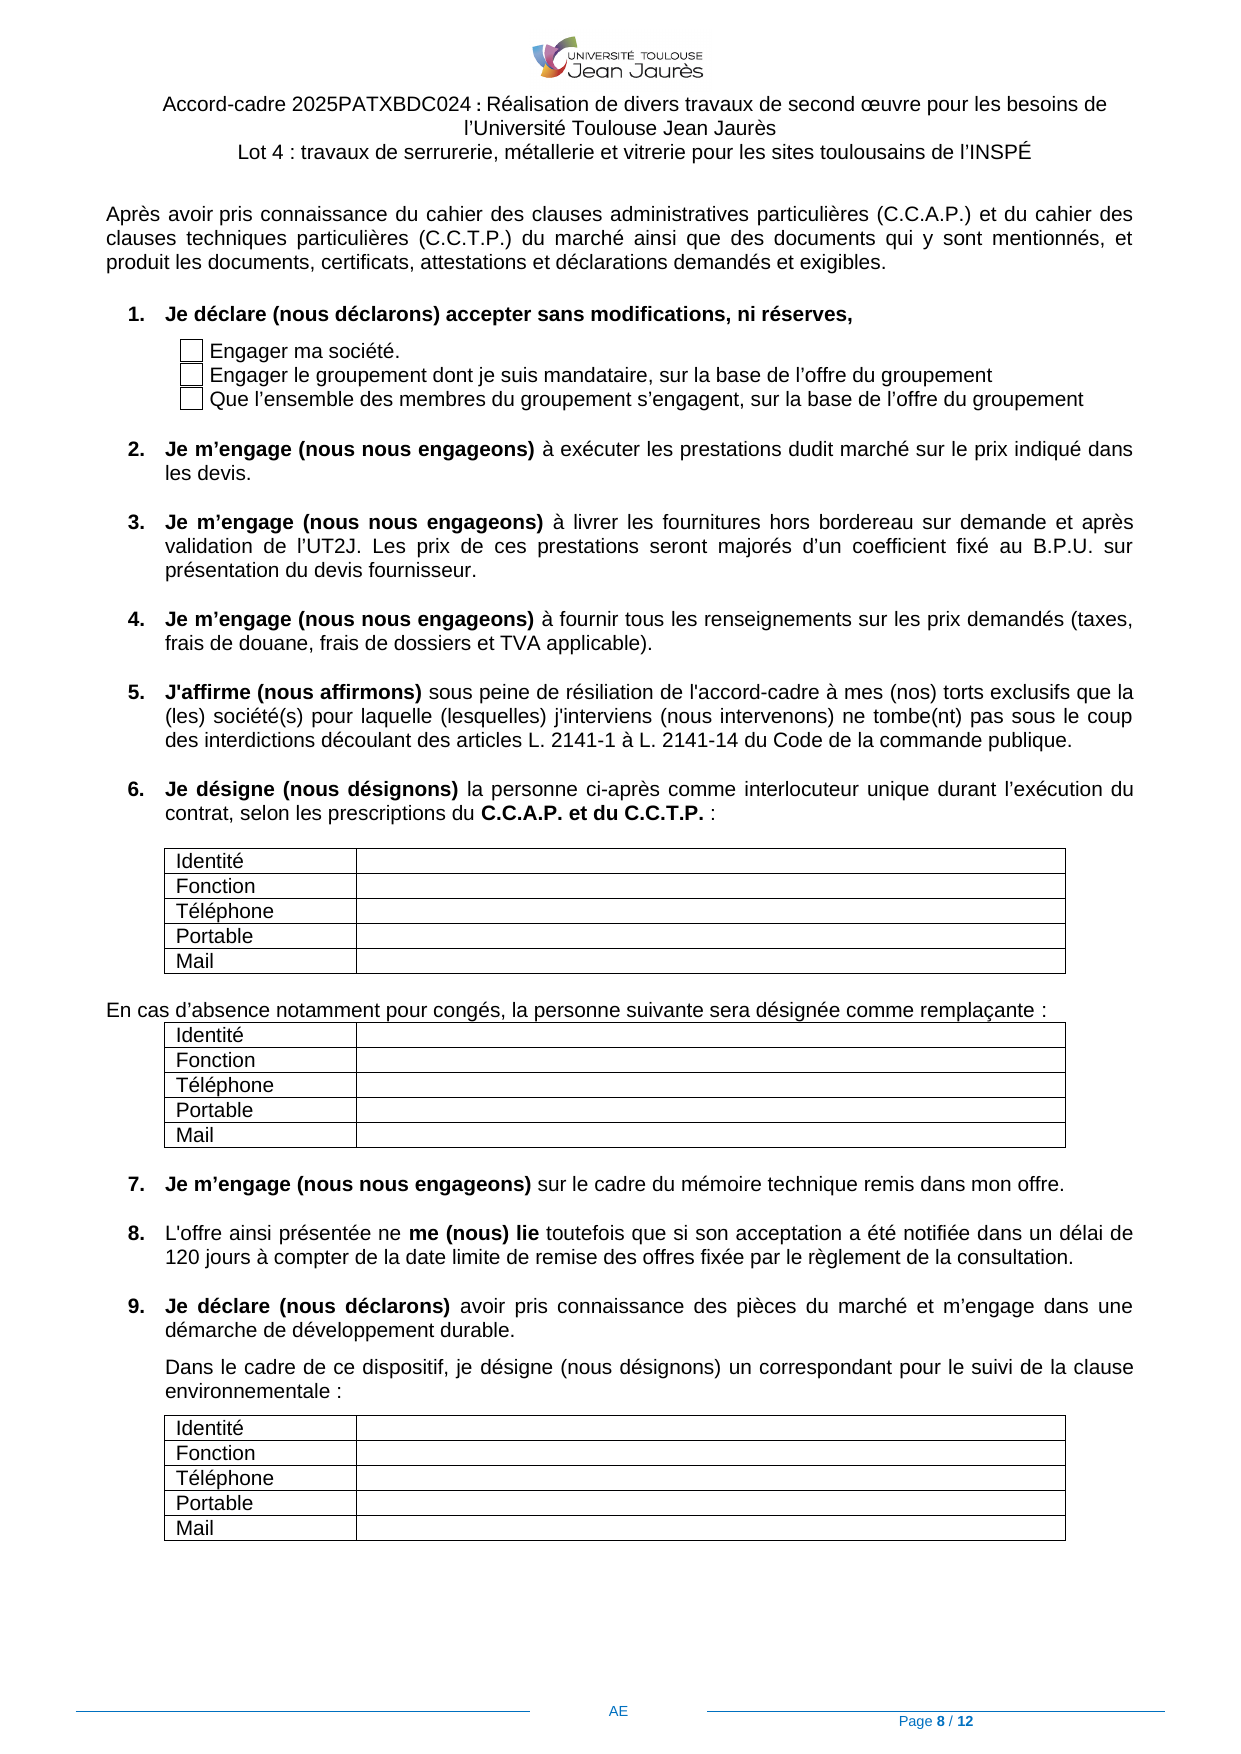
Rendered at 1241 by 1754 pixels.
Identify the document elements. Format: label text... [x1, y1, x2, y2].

table_cell Téléphone [165, 1073, 356, 1097]
table_cell Mail [165, 949, 356, 973]
table_cell Fonction [165, 1441, 356, 1465]
text Que l’ensemble des membres du groupement s’engagent, sur la base de l’offre du groupement [106, 386, 1134, 410]
list Je m’engage (nous nous engageons) à exécuter les prestations dudit marché sur le prix indiqué dans les devis. [128, 437, 1134, 485]
table_cell [357, 949, 1065, 973]
text Dans le cadre de ce dispositif, je désigne (nous désignons) un correspondant pour le suivi de la clause environnementale : [165, 1354, 1134, 1402]
table_cell Mail [165, 1516, 356, 1540]
list Je m’engage (nous nous engageons) à fournir tous les renseignements sur les prix demandés (taxes, frais de douane, frais de dossiers et TVA applicable). [128, 607, 1134, 654]
table_header [357, 1023, 1065, 1047]
text Après avoir pris connaissance du cahier des clauses administratives particulières (C.C.A.P.) et du cahier des clauses techniques particulières (C.C.T.P.) du marché ainsi que des documents qui y sont mentionnés, et produit les documents, certificats, attestations et déclarations demandés et exigibles. [106, 202, 1134, 274]
table_cell Téléphone [165, 899, 356, 923]
table_cell Portable [165, 1098, 356, 1122]
table_cell Mail [165, 1123, 356, 1147]
table_header Identité [165, 1416, 356, 1440]
table_cell [357, 1098, 1065, 1122]
table_cell [357, 899, 1065, 923]
table_cell [357, 1516, 1065, 1540]
table_cell Portable [165, 924, 356, 948]
table_cell [357, 1441, 1065, 1465]
text Engager le groupement dont je suis mandataire, sur la base de l’offre du groupement [106, 362, 1134, 386]
list L'offre ainsi présentée ne me (nous) lie toutefois que si son acceptation a été notifiée dans un délai de 120 jours à compter de la date limite de remise des offres fixée par le règlement de la consultation. [128, 1221, 1134, 1269]
table_cell [357, 1073, 1065, 1097]
table_cell [357, 1491, 1065, 1515]
picture [528, 29, 712, 92]
table_header Identité [165, 1023, 356, 1047]
table_header Identité [165, 849, 356, 873]
table_cell Téléphone [165, 1466, 356, 1490]
table_header [357, 1416, 1065, 1440]
table_cell [357, 1123, 1065, 1147]
list Je déclare (nous déclarons) accepter sans modifications, ni réserves, [128, 302, 1134, 326]
list Je désigne (nous désignons) la personne ci-après comme interlocuteur unique durant l’exécution du contrat, selon les prescriptions du C.C.A.P. et du C.C.T.P. : [127, 776, 1134, 824]
text En cas d’absence notamment pour congés, la personne suivante sera désignée comme remplaçante : [106, 998, 1134, 1022]
table_cell [357, 1048, 1065, 1072]
list Je déclare (nous déclarons) avoir pris connaissance des pièces du marché et m’engage dans une démarche de développement durable. [128, 1294, 1134, 1342]
text Engager ma société. [106, 338, 1134, 362]
table_cell [357, 874, 1065, 898]
list J'affirme (nous affirmons) sous peine de résiliation de l'accord-cadre à mes (nos) torts exclusifs que la (les) société(s) pour laquelle (lesquelles) j'interviens (nous intervenons) ne tombe(nt) pas sous le coup des interdictions découlant des articles L. 2141-1 à L. 2141-14 du Code de la commande publique. [128, 679, 1134, 751]
list Je m’engage (nous nous engageons) à livrer les fournitures hors bordereau sur demande et après validation de l’UT2J. Les prix de ces prestations seront majorés d’un coefficient fixé au B.P.U. sur présentation du devis fournisseur. [128, 510, 1134, 582]
table_cell Fonction [165, 874, 356, 898]
table_cell Portable [165, 1491, 356, 1515]
table_header [357, 849, 1065, 873]
list Je m’engage (nous nous engageons) sur le cadre du mémoire technique remis dans mon offre. [128, 1172, 1134, 1196]
table_cell [357, 924, 1065, 948]
table_cell [357, 1466, 1065, 1490]
table_cell Fonction [165, 1048, 356, 1072]
